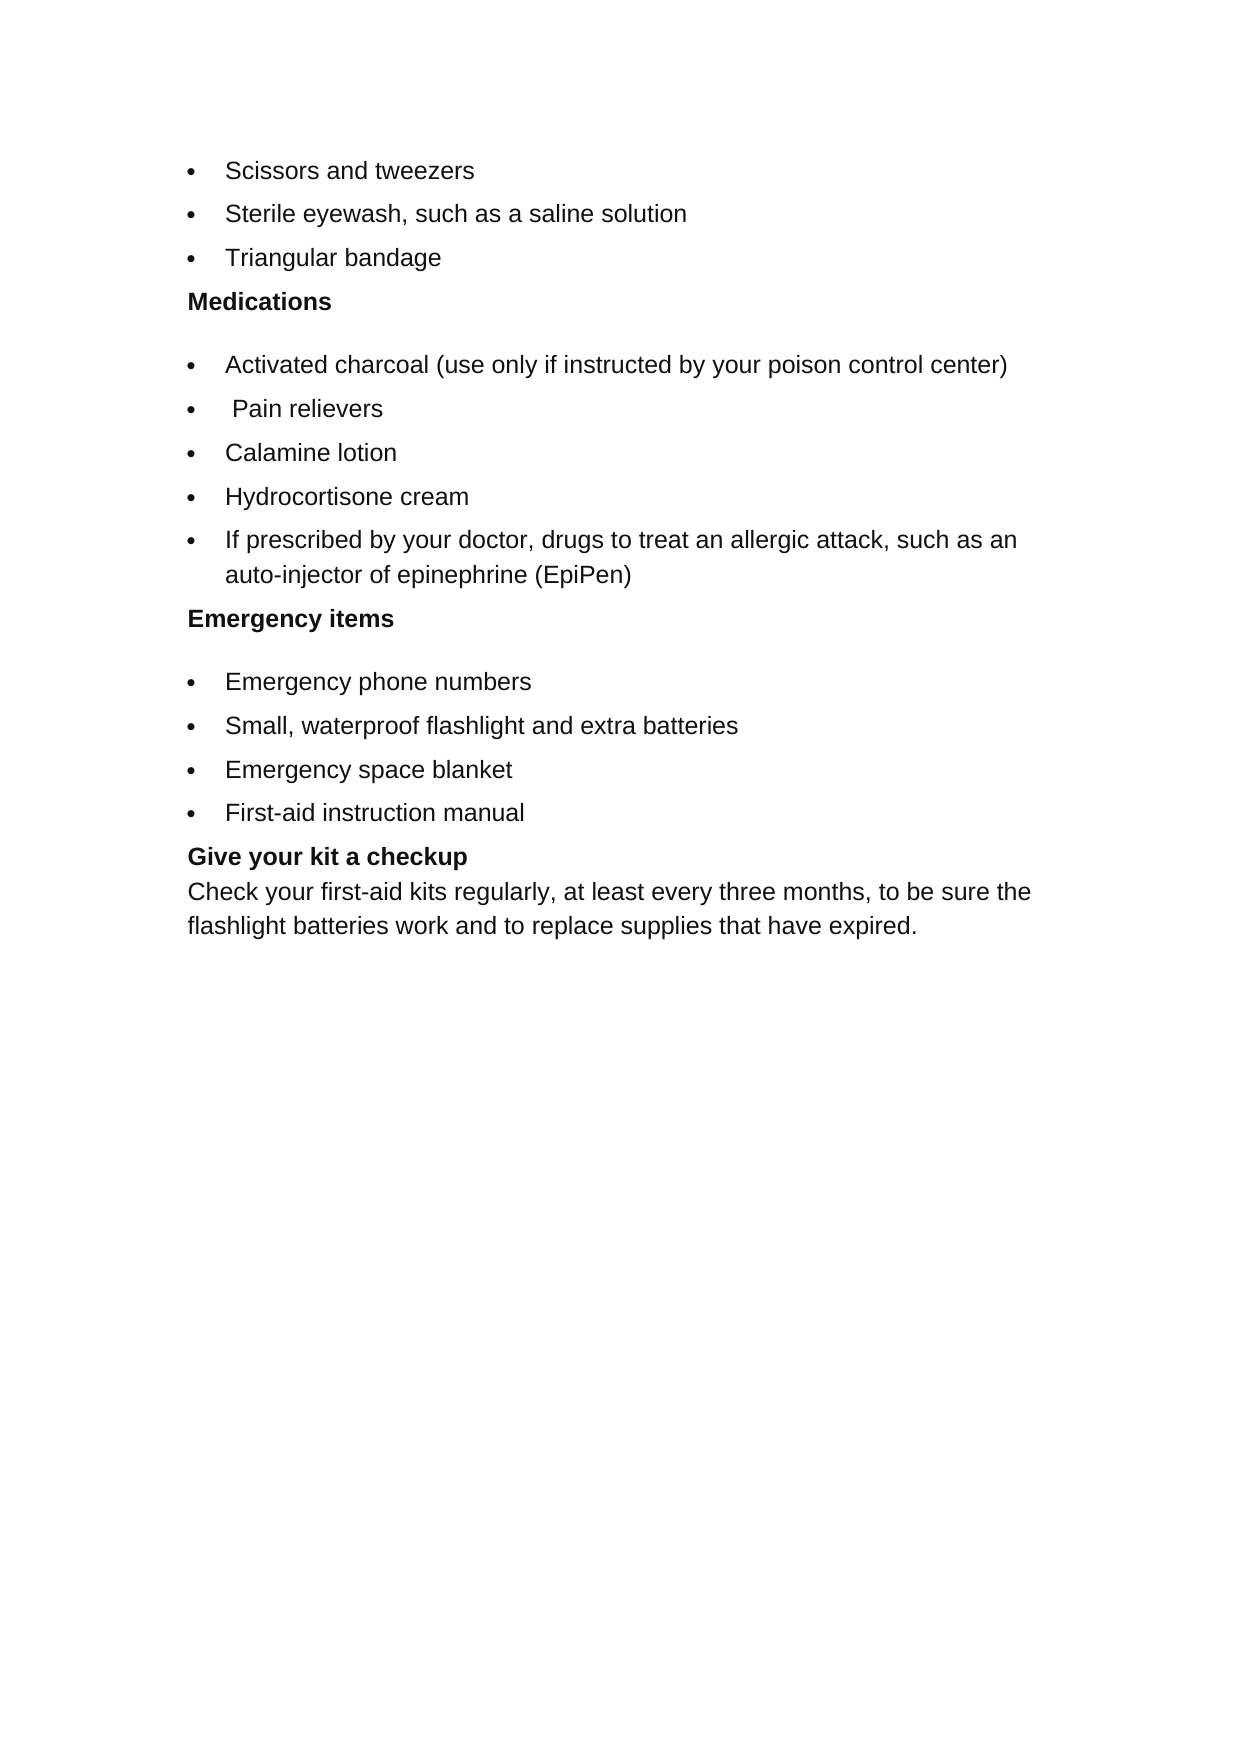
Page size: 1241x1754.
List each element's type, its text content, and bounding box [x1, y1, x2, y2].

list First-aid instruction manual [187, 793, 1053, 827]
list Triangular bandage [187, 237, 1053, 272]
text Emergency items [187, 598, 1053, 632]
text Give your kit a checkup Check your first-aid kits regularly, at least every three months, to be sure the flashlight batteries work and to replace supplies that have expired. [187, 836, 1053, 939]
list Pain relievers [187, 388, 1053, 423]
text Medications [187, 281, 1053, 316]
list Sterile eyewash, such as a saline solution [187, 194, 1053, 228]
list Emergency phone numbers [187, 661, 1053, 696]
list If prescribed by your doctor, drugs to treat an allergic attack, such as an auto-injector of epinephrine (EpiPen) [187, 520, 1053, 588]
list Emergency space blanket [187, 749, 1053, 783]
list Hydrocortisone cream [187, 476, 1053, 510]
list Small, waterproof flashlight and extra batteries [187, 705, 1053, 739]
list Activated charcoal (use only if instructed by your poison control center) [187, 345, 1053, 379]
list Scissors and tweezers [187, 150, 1053, 184]
list Calamine lotion [187, 432, 1053, 467]
